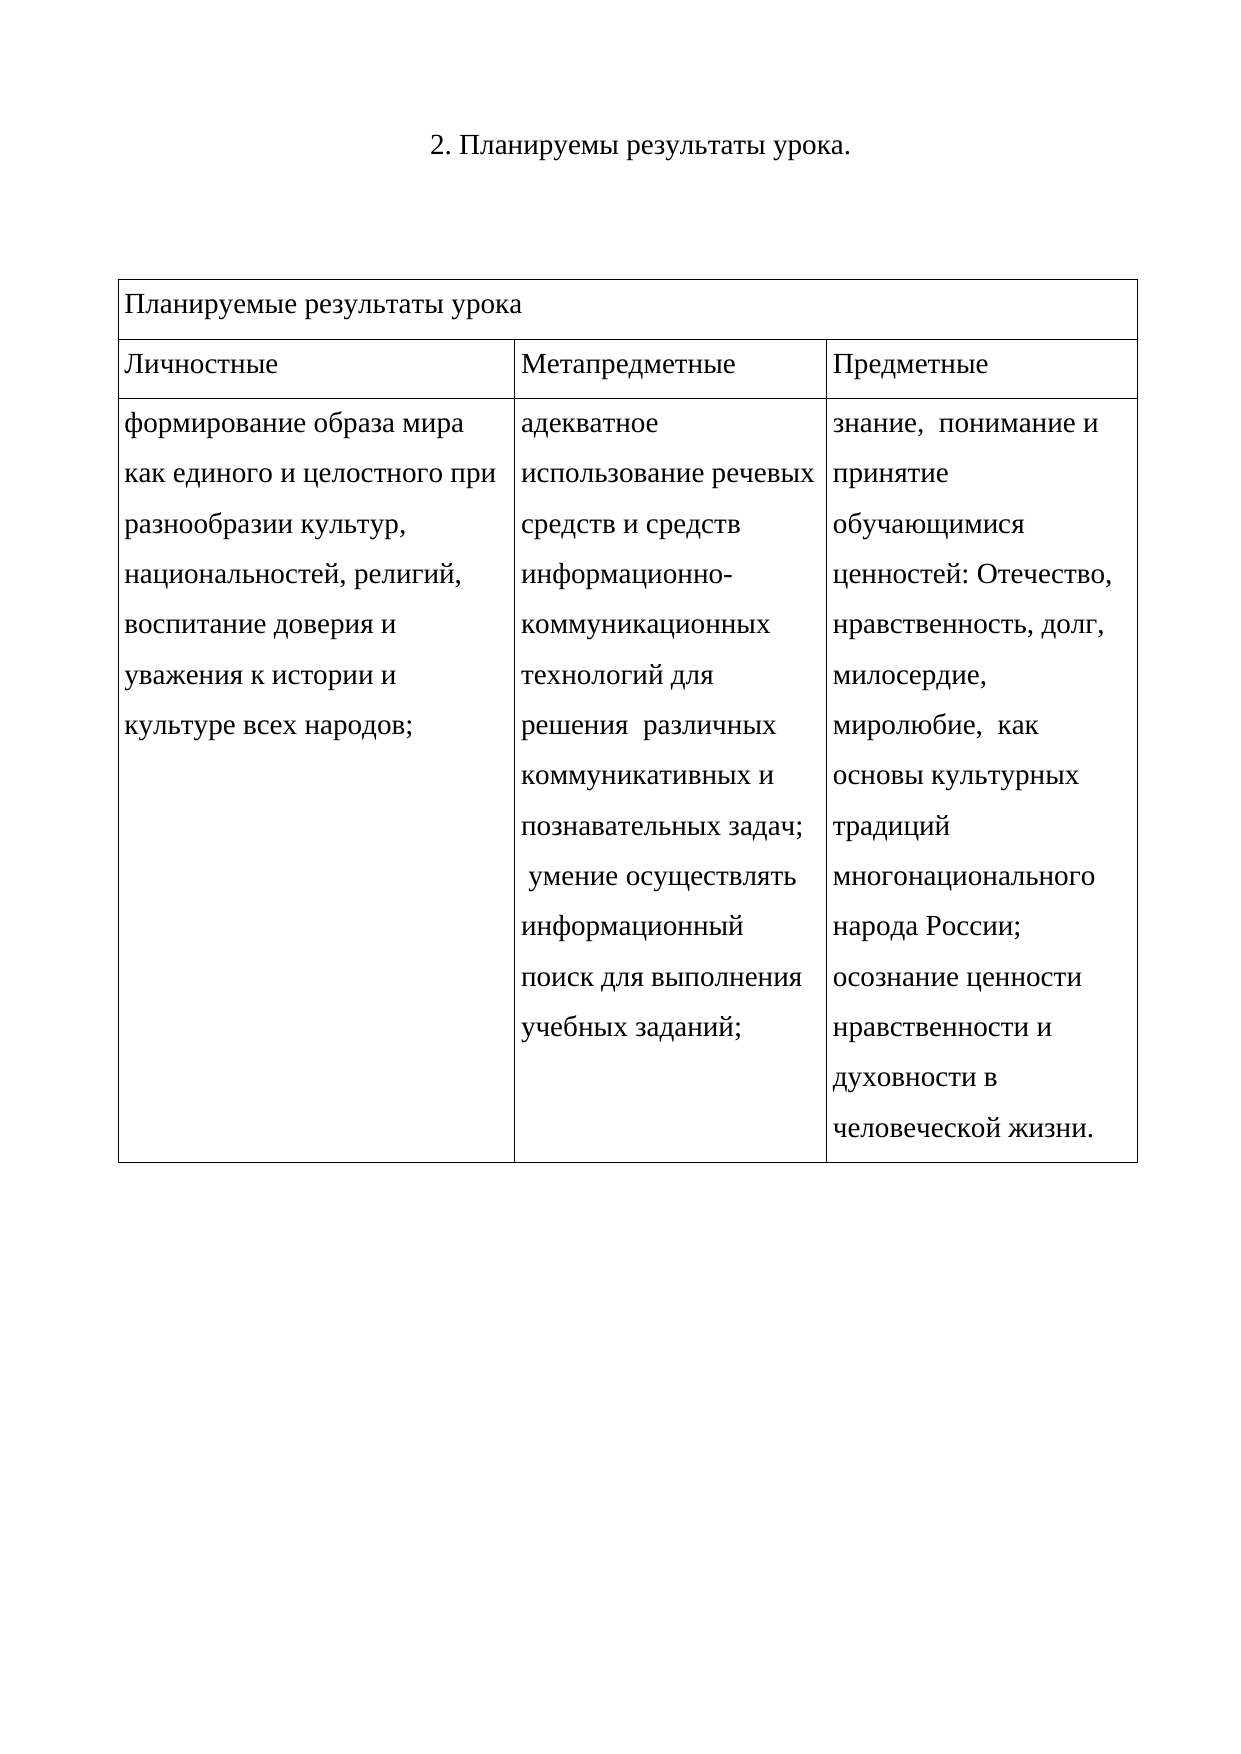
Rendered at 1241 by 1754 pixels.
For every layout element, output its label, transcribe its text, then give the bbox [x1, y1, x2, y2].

table_cell Личностные [119, 340, 514, 398]
table_cell Предметные [827, 340, 1137, 398]
table_cell формирование образа мира как единого и целостного при разнообразии культур, национальностей, религий, воспитание доверия и уважения к истории и культуре всех народов; [119, 399, 514, 1162]
table_cell знание, понимание и принятие обучающимися ценностей: Отечество, нравственность, долг, милосердие, миролюбие, как основы культурных традиций многонационального народа России; осознание ценности нравственности и духовности в человеческой жизни. [827, 399, 1137, 1162]
text 2. Планируемы результаты урока. [202, 127, 1079, 161]
table_cell Метапредметные [515, 340, 826, 398]
table_cell адекватное использование речевых средств и средств информационно-коммуникационных технологий для решения различных коммуникативных и познавательных задач; умение осуществлять информационный поиск для выполнения учебных заданий; [515, 399, 826, 1162]
table_header Планируемые результаты урока [119, 280, 1137, 339]
